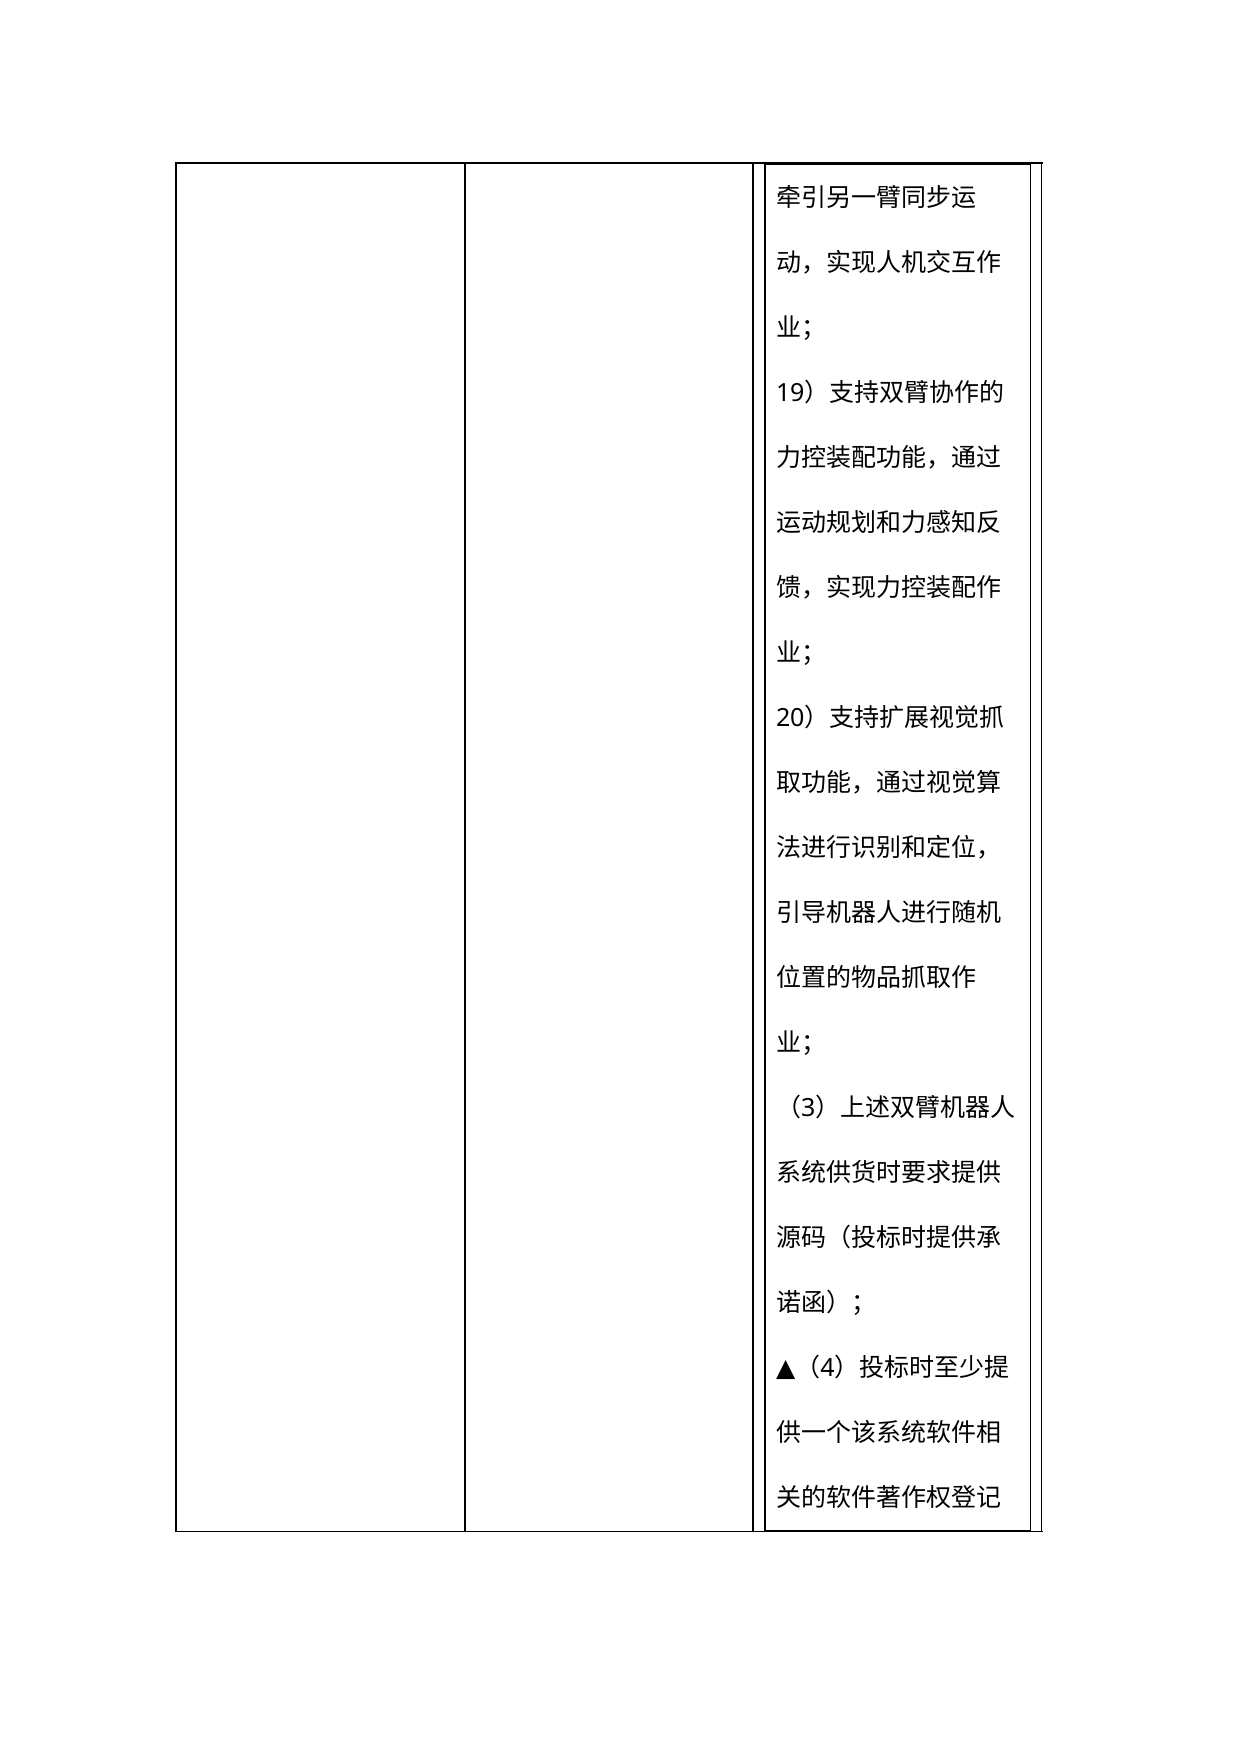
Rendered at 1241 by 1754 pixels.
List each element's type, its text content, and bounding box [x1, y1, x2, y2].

table_cell [754, 164, 764, 1531]
table_cell [766, 165, 1030, 1530]
table_cell 1 [177, 164, 464, 1531]
table_cell [466, 164, 752, 1531]
table_cell [1031, 164, 1041, 1531]
